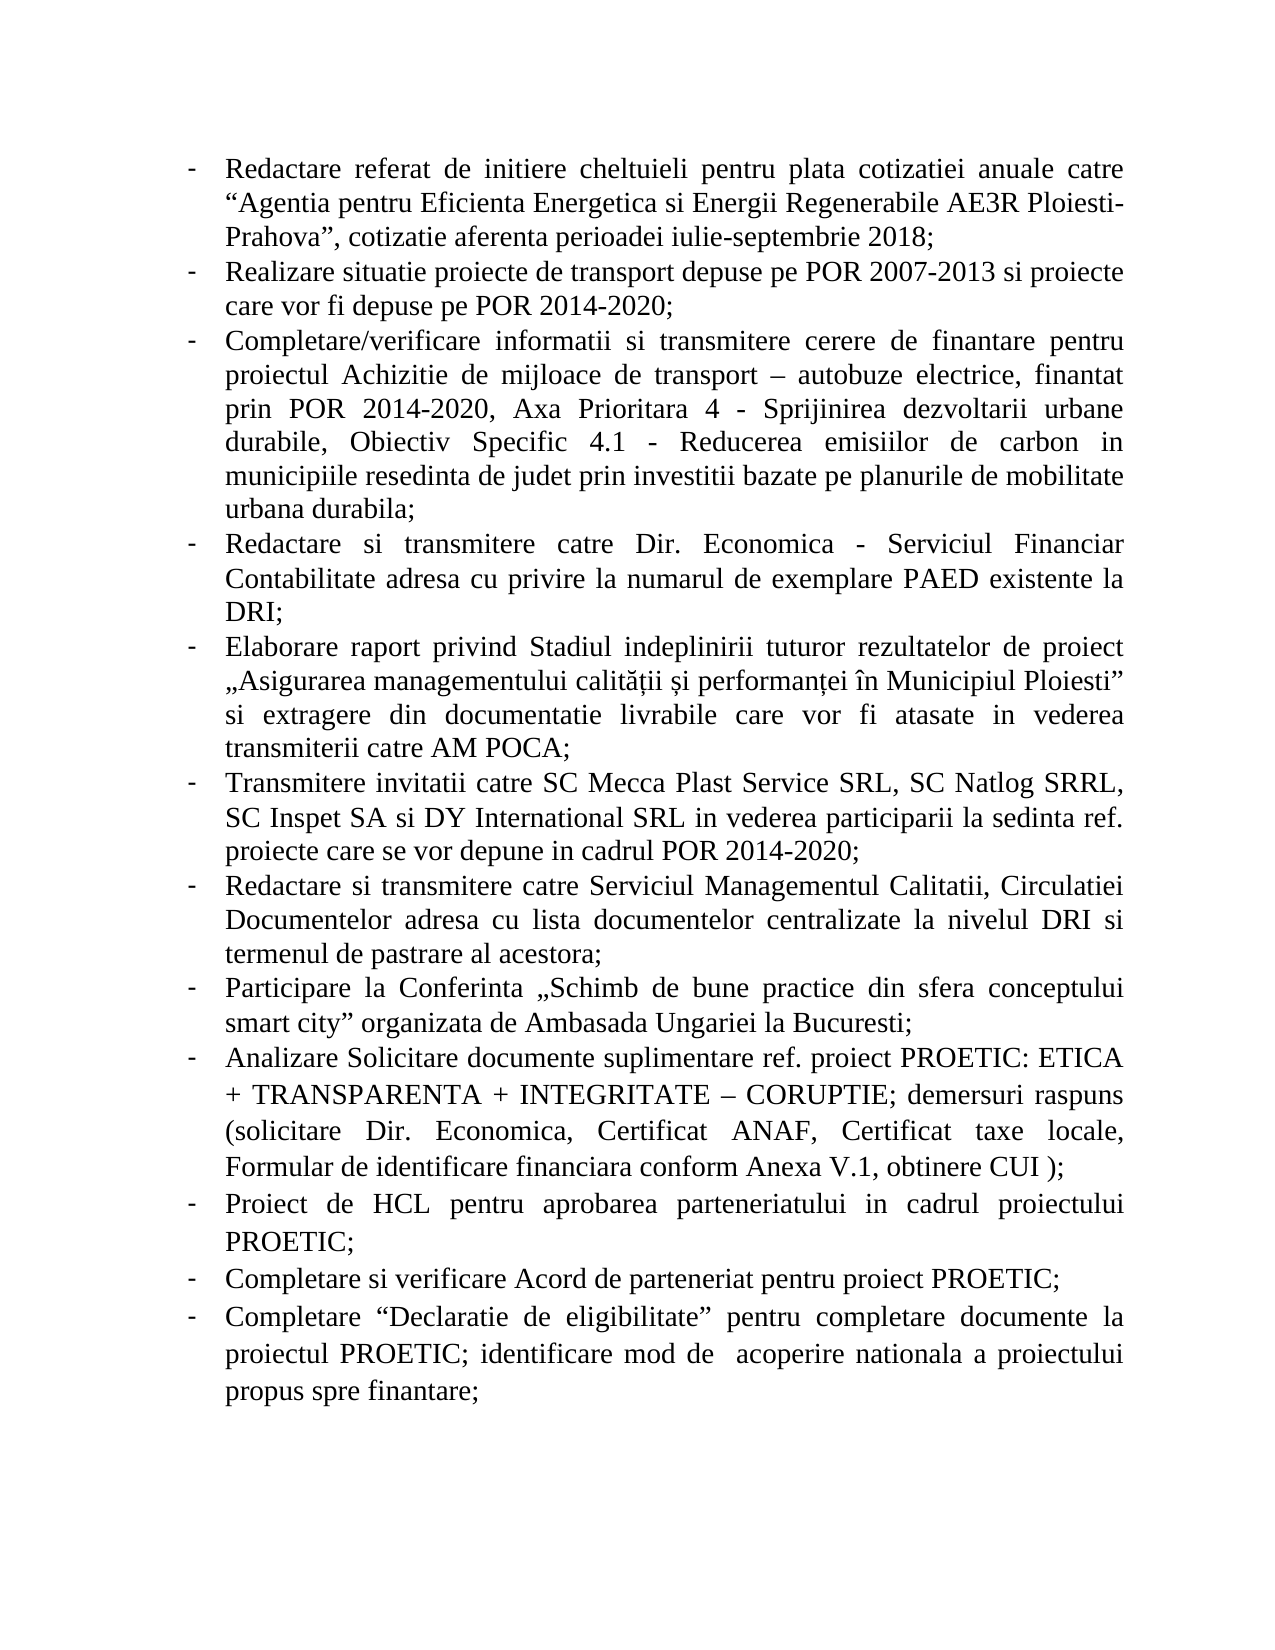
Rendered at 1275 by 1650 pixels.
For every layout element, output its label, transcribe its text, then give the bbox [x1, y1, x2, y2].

list Redactare si transmitere catre Serviciul Managementul Calitatii, Circulatiei Documentelor adresa cu lista documentelor centralizate la nivelul DRI si termenul de pastrare al acestora; [187, 867, 1125, 969]
list Transmitere invitatii catre SC Mecca Plast Service SRL, SC Natlog SRRL, SC Inspet SA si DY International SRL in vederea participarii la sedinta ref. proiecte care se vor depune in cadrul POR 2014-2020; [187, 764, 1125, 867]
list Realizare situatie proiecte de transport depuse pe POR 2007-2013 si proiecte care vor fi depuse pe POR 2014-2020; [187, 253, 1125, 322]
list Redactare referat de initiere cheltuieli pentru plata cotizatiei anuale catre “Agentia pentru Eficienta Energetica si Energii Regenerabile AE3R Ploiesti-Prahova”, cotizatie aferenta perioadei iulie-septembrie 2018; [187, 150, 1125, 253]
list Elaborare raport privind Stadiul indeplinirii tuturor rezultatelor de proiect „Asigurarea managementului calității și performanței în Municipiul Ploiesti” si extragere din documentatie livrabile care vor fi atasate in vederea transmiterii catre AM POCA; [187, 628, 1125, 764]
list Proiect de HCL pentru aprobarea parteneriatului in cadrul proiectului PROETIC; [187, 1185, 1125, 1257]
list Completare/verificare informatii si transmitere cerere de finantare pentru proiectul Achizitie de mijloace de transport – autobuze electrice, finantat prin POR 2014-2020, Axa Prioritara 4 - Sprijinirea dezvoltarii urbane durabile, Obiectiv Specific 4.1 - Reducerea emisiilor de carbon in municipiile resedinta de judet prin investitii bazate pe planurile de mobilitate urbana durabila; [187, 322, 1125, 525]
list Participare la Conferinta „Schimb de bune practice din sfera conceptului smart city” organizata de Ambasada Ungariei la Bucuresti; [187, 969, 1125, 1039]
list Completare si verificare Acord de parteneriat pentru proiect PROETIC; [187, 1260, 1125, 1295]
list Analizare Solicitare documente suplimentare ref. proiect PROETIC: ETICA + TRANSPARENTA + INTEGRITATE – CORUPTIE; demersuri raspuns (solicitare Dir. Economica, Certificat ANAF, Certificat taxe locale, Formular de identificare financiara conform Anexa V.1, obtinere CUI ); [187, 1039, 1125, 1183]
list Completare “Declaratie de eligibilitate” pentru completare documente la proiectul PROETIC; identificare mod de acoperire nationala a proiectului propus spre finantare; [187, 1298, 1125, 1406]
list Redactare si transmitere catre Dir. Economica - Serviciul Financiar Contabilitate adresa cu privire la numarul de exemplare PAED existente la DRI; [187, 525, 1125, 628]
